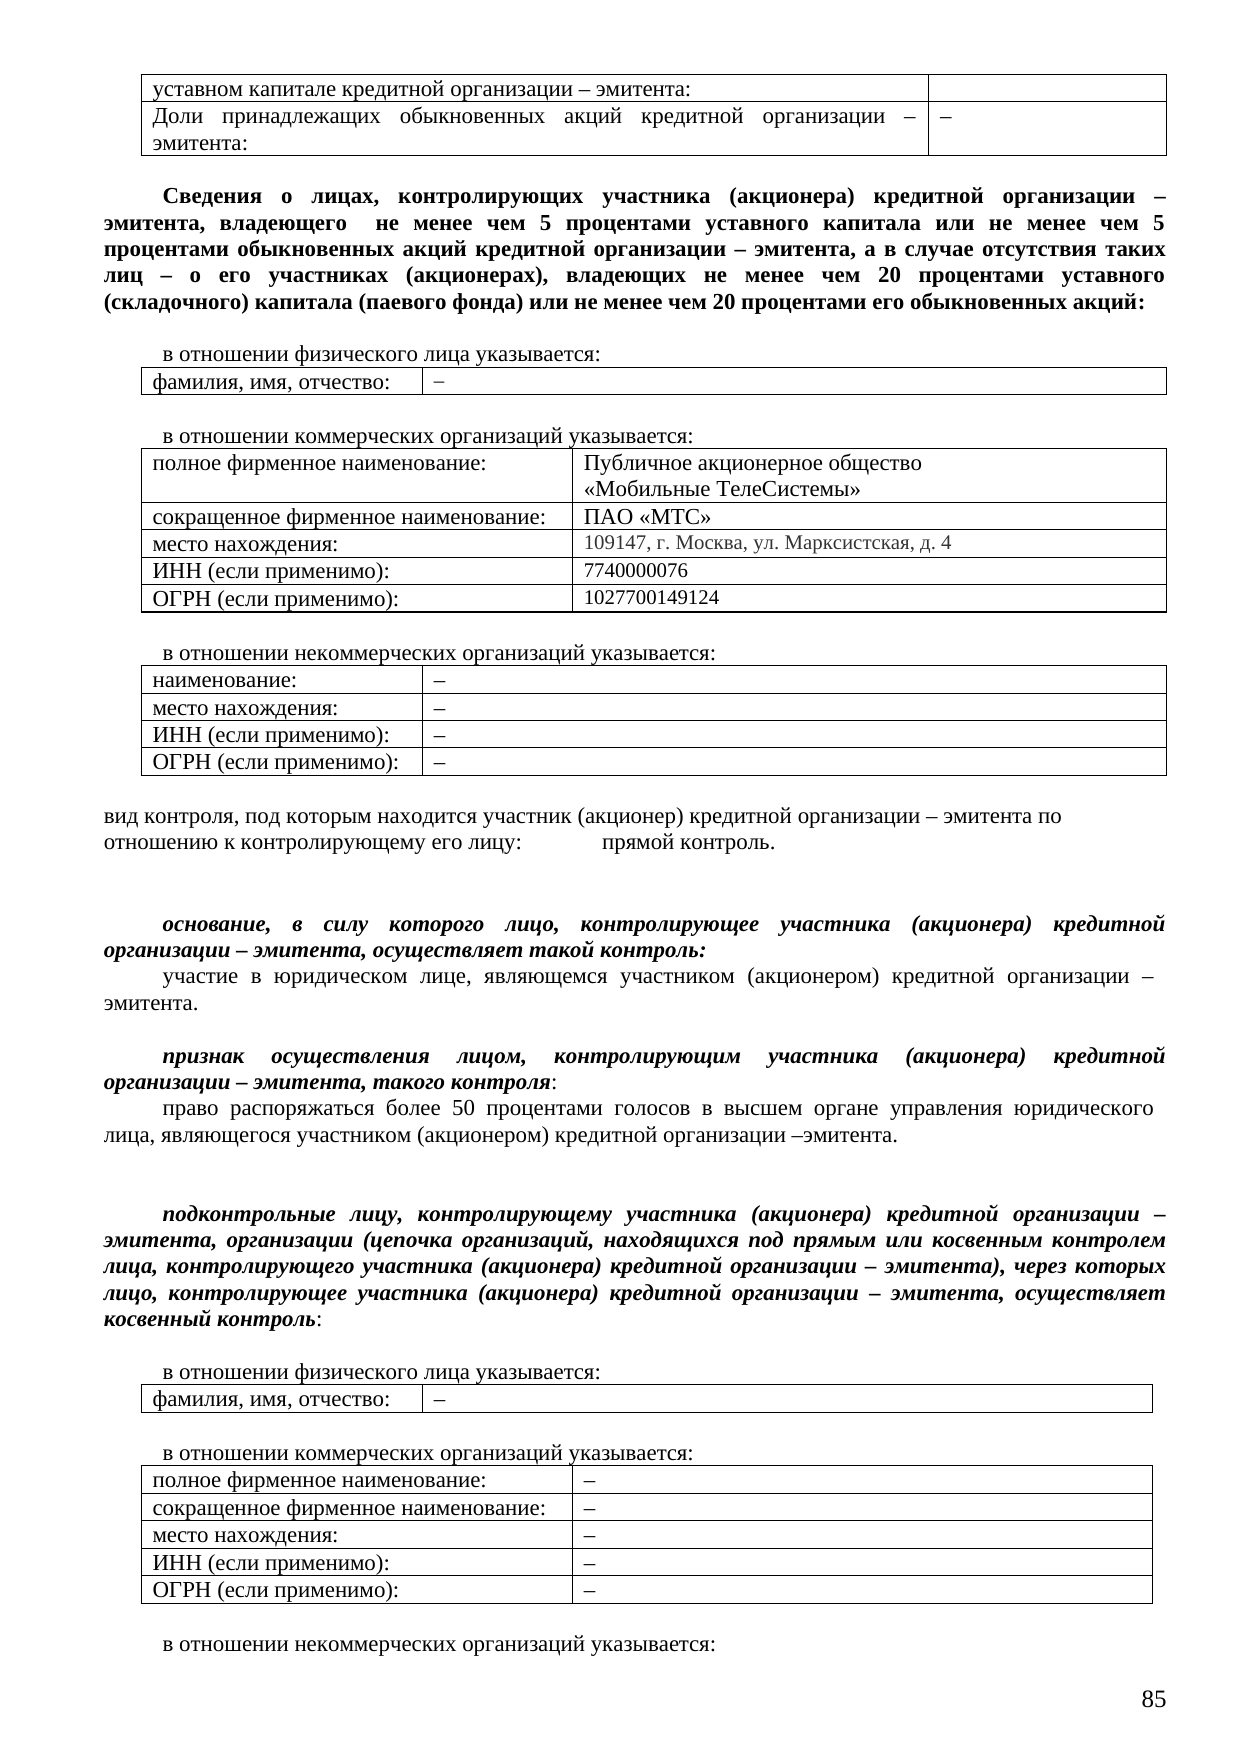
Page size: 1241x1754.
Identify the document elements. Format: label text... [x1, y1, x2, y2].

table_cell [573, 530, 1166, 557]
text признак осуществления лицом, контролирующим участника (акционера) кредитной организации – эмитента, такого контроля: [103, 1042, 1167, 1094]
text основание, в силу которого лицо, контролирующее участника (акционера) кредитной организации – эмитента, осуществляет такой контроль: [103, 910, 1167, 963]
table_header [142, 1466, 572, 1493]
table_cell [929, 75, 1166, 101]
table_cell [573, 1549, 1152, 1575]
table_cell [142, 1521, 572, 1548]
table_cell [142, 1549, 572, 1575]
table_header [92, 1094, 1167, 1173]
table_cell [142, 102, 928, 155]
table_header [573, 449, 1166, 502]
text Сведения о лицах, контролирующих участника (акционера) кредитной организации – эмитента, владеющего не менее чем 5 процентами уставного капитала или не менее чем 5 процентами обыкновенных акций кредитной организации – эмитента, а в случае отсутствия таких лиц – о его участниках (акционерах), владеющих не менее чем 20 процентами уставного (складочного) капитала (паевого фонда) или не менее чем 20 процентами его обыкновенных акций: [103, 182, 1167, 314]
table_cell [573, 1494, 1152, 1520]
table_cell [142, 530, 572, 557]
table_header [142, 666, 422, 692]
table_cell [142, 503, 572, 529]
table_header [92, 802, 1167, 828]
text в отношении физического лица указывается: [103, 341, 1167, 367]
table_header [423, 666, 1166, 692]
text подконтрольные лицу, контролирующему участника (акционера) кредитной организации – эмитента, организации (цепочка организаций, находящихся под прямым или косвенным контролем лица, контролирующего участника (акционера) кредитной организации – эмитента), через которых лицо, контролирующее участника (акционера) кредитной организации – эмитента, осуществляет косвенный контроль: [103, 1200, 1167, 1332]
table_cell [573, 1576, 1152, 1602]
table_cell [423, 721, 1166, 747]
text в отношении физического лица указывается: [103, 1358, 1167, 1384]
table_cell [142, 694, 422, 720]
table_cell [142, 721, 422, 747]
text в отношении некоммерческих организаций указывается: [103, 1630, 1167, 1656]
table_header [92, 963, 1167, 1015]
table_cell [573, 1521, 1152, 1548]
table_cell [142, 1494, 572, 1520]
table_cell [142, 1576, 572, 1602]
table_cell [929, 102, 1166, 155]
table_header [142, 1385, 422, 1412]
text в отношении коммерческих организаций указывается: [103, 422, 1167, 448]
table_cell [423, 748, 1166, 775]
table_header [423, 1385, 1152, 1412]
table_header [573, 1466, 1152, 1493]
text в отношении некоммерческих организаций указывается: [103, 639, 1167, 665]
text в отношении коммерческих организаций указывается: [103, 1439, 1167, 1465]
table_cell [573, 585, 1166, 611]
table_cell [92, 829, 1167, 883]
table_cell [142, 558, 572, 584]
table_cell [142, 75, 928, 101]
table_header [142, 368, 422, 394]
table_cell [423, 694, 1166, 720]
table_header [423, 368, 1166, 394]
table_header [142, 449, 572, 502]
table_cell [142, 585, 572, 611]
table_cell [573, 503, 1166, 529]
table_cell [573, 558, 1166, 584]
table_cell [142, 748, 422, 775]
